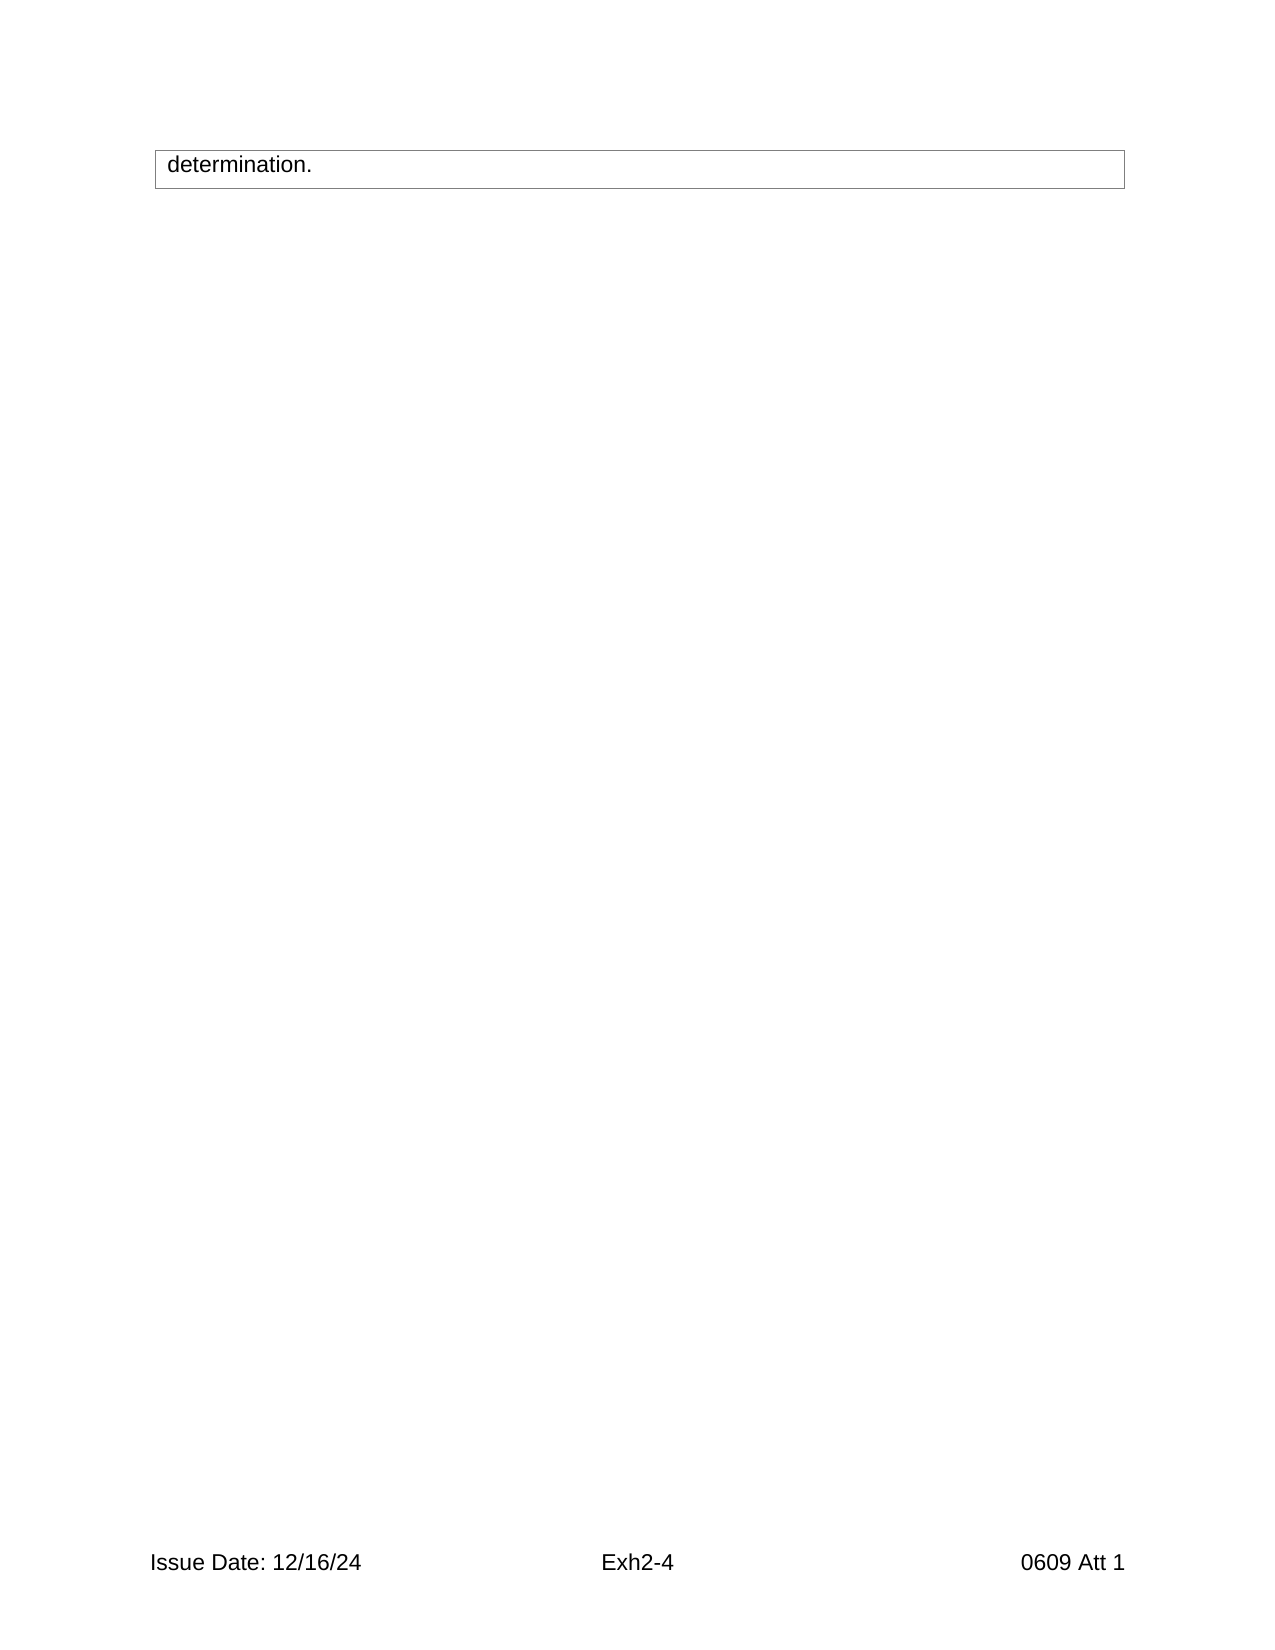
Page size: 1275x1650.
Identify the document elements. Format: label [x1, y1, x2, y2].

table_cell [156, 151, 1124, 188]
